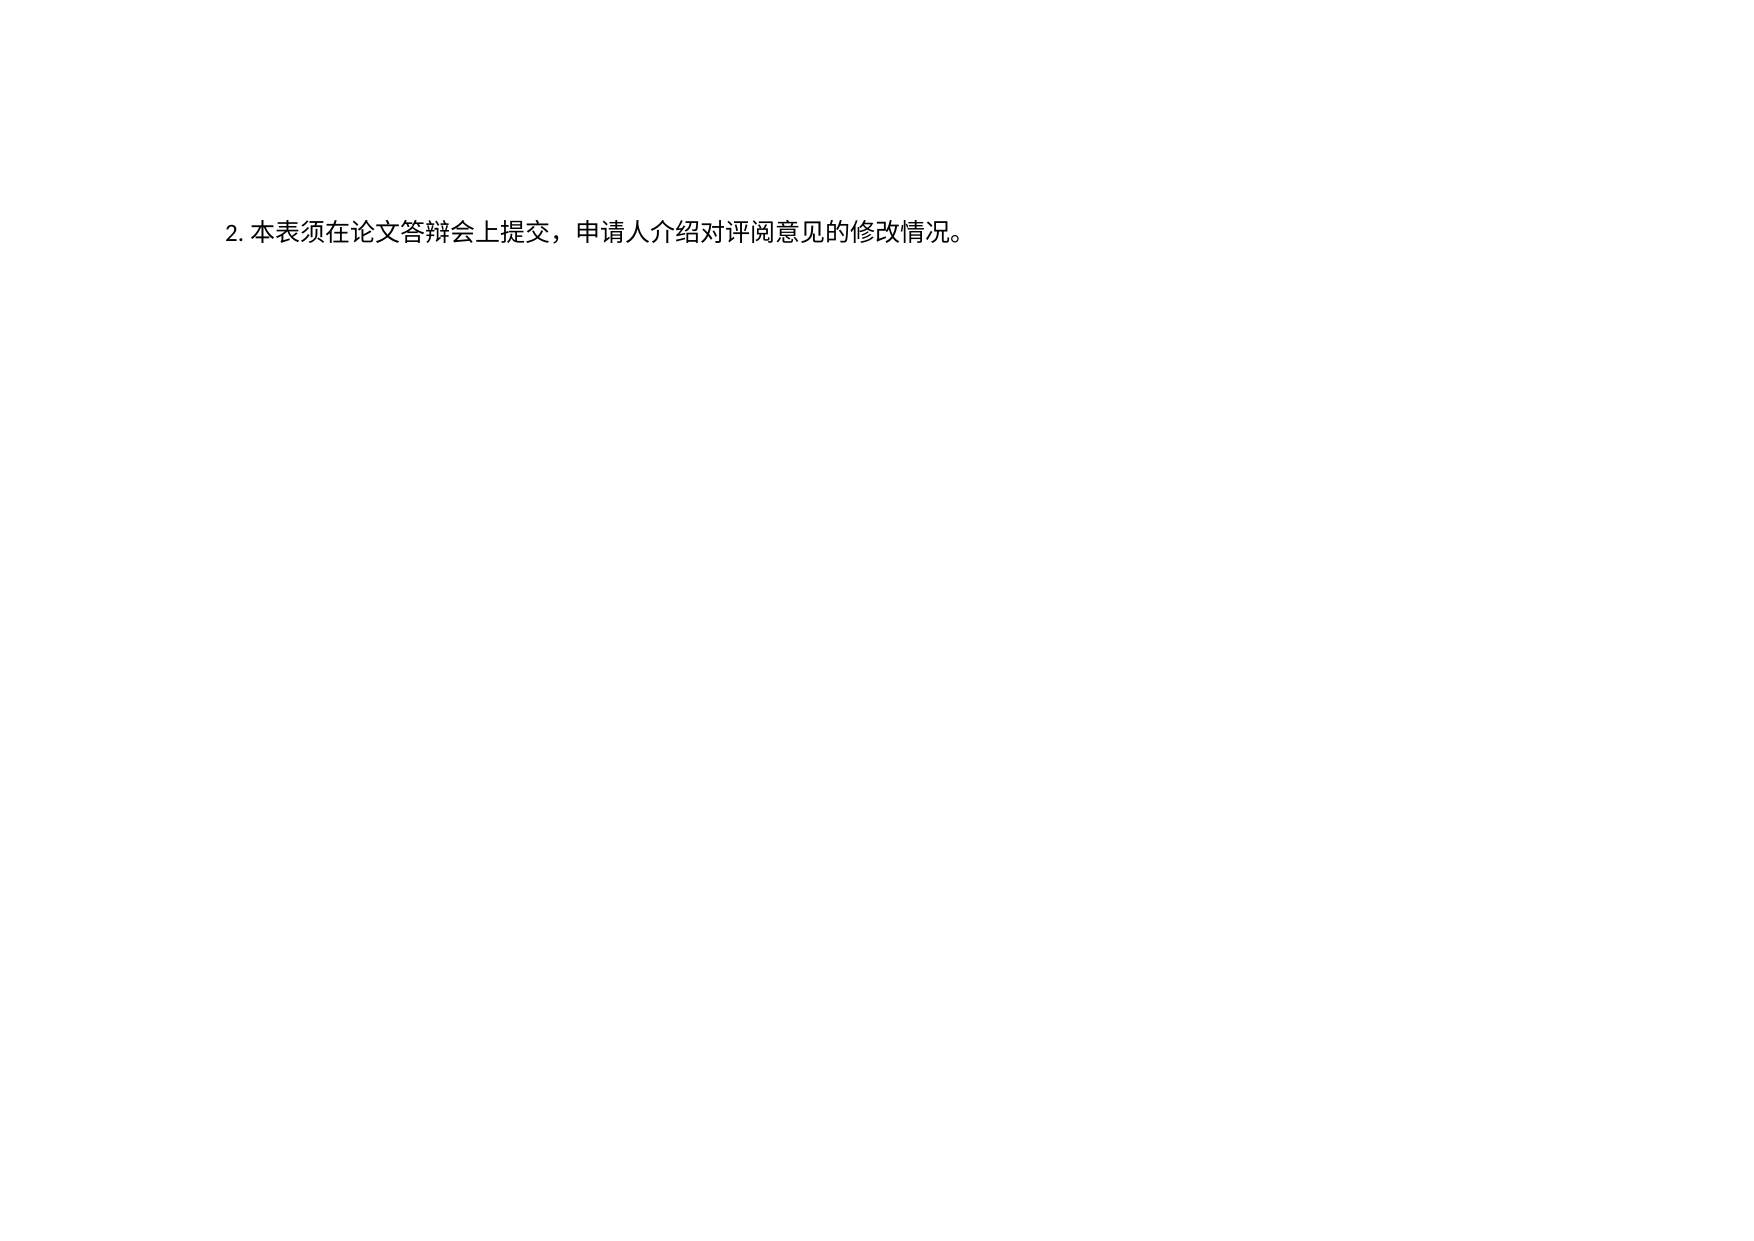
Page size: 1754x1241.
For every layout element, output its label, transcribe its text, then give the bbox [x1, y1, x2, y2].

text 2. 本表须在论文答辩会上提交，申请人介绍对评阅意见的修改情况。 [150, 198, 1604, 263]
